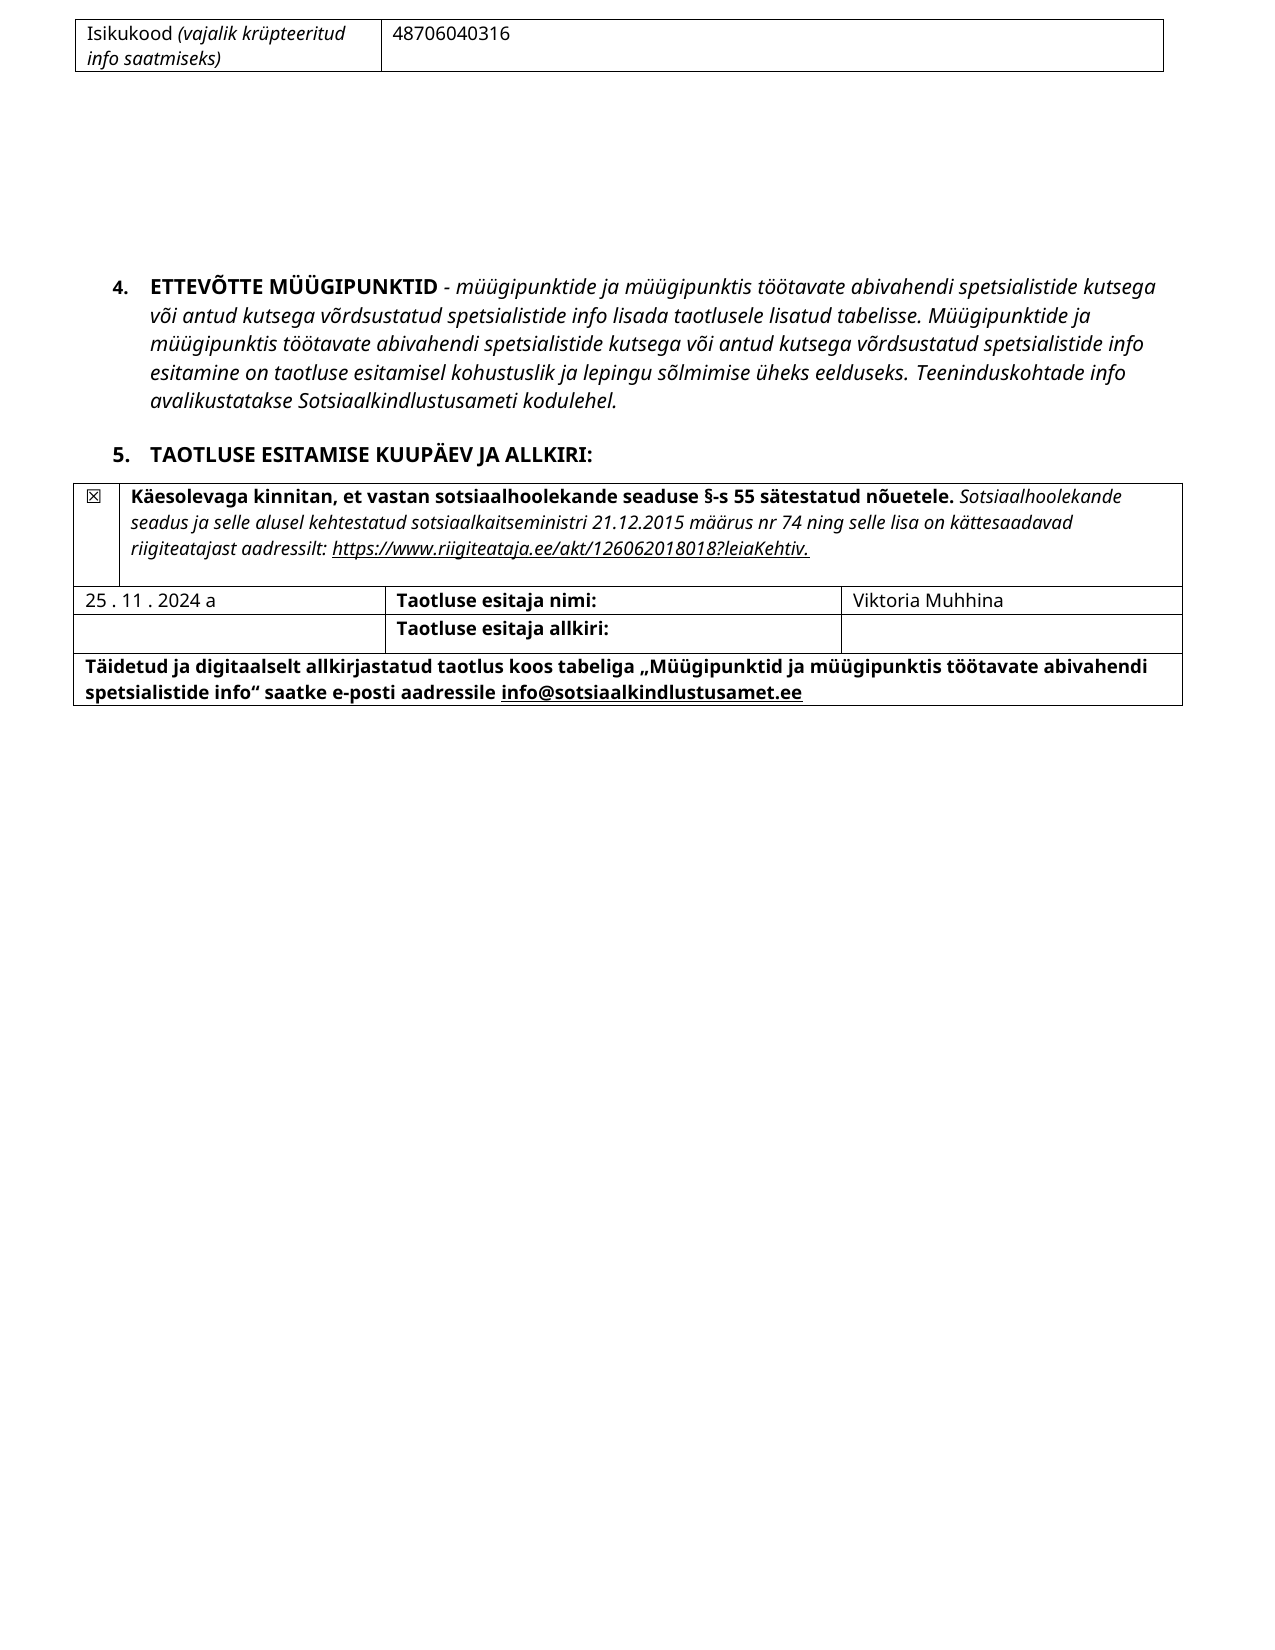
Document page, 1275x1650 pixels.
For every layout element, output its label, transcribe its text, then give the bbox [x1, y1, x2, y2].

table_header Käesolevaga kinnitan, et vastan sotsiaalhoolekande seaduse §-s 55 sätestatud nõuetele. Sotsiaalhoolekande seadus ja selle alusel kehtestatud sotsiaalkaitseministri 21.12.2015 määrus nr 74 ning selle lisa on kättesaadavad riigiteatajast aadressilt: https://www.riigiteataja.ee/akt/126062018018?leiaKehtiv. [120, 484, 1182, 586]
table_cell 25 . 11 . 2024 a [74, 587, 385, 614]
table_cell Taotluse esitaja nimi: [386, 587, 841, 614]
table_cell [74, 615, 385, 652]
table_cell 48706040316 [382, 20, 1163, 71]
list ETTEVÕTTE MÜÜGIPUNKTID - müügipunktide ja müügipunktis töötavate abivahendi spetsialistide kutsega või antud kutsega võrdsustatud spetsialistide info lisada taotlusele lisatud tabelisse. Müügipunktide ja müügipunktis töötavate abivahendi spetsialistide kutsega või antud kutsega võrdsustatud spetsialistide info esitamine on taotluse esitamisel kohustuslik ja lepingu sõlmimise üheks eelduseks. Teeninduskohtade info avalikustatakse Sotsiaalkindlustusameti kodulehel. [112, 272, 1163, 414]
list TAOTLUSE ESITAMISE KUUPÄEV JA ALLKIRI: [112, 440, 1163, 468]
table_cell [842, 615, 1182, 652]
table_cell Viktoria Muhhina [842, 587, 1182, 614]
table_cell Isikukood (vajalik krüpteeritud info saatmiseks) [76, 20, 381, 71]
table_cell Täidetud ja digitaalselt allkirjastatud taotlus koos tabeliga „Müügipunktid ja müügipunktis töötavate abivahendi spetsialistide info“ saatke e-posti aadressile info@sotsiaalkindlustusamet.ee [74, 654, 1182, 704]
table_cell Taotluse esitaja allkiri: [386, 615, 841, 652]
